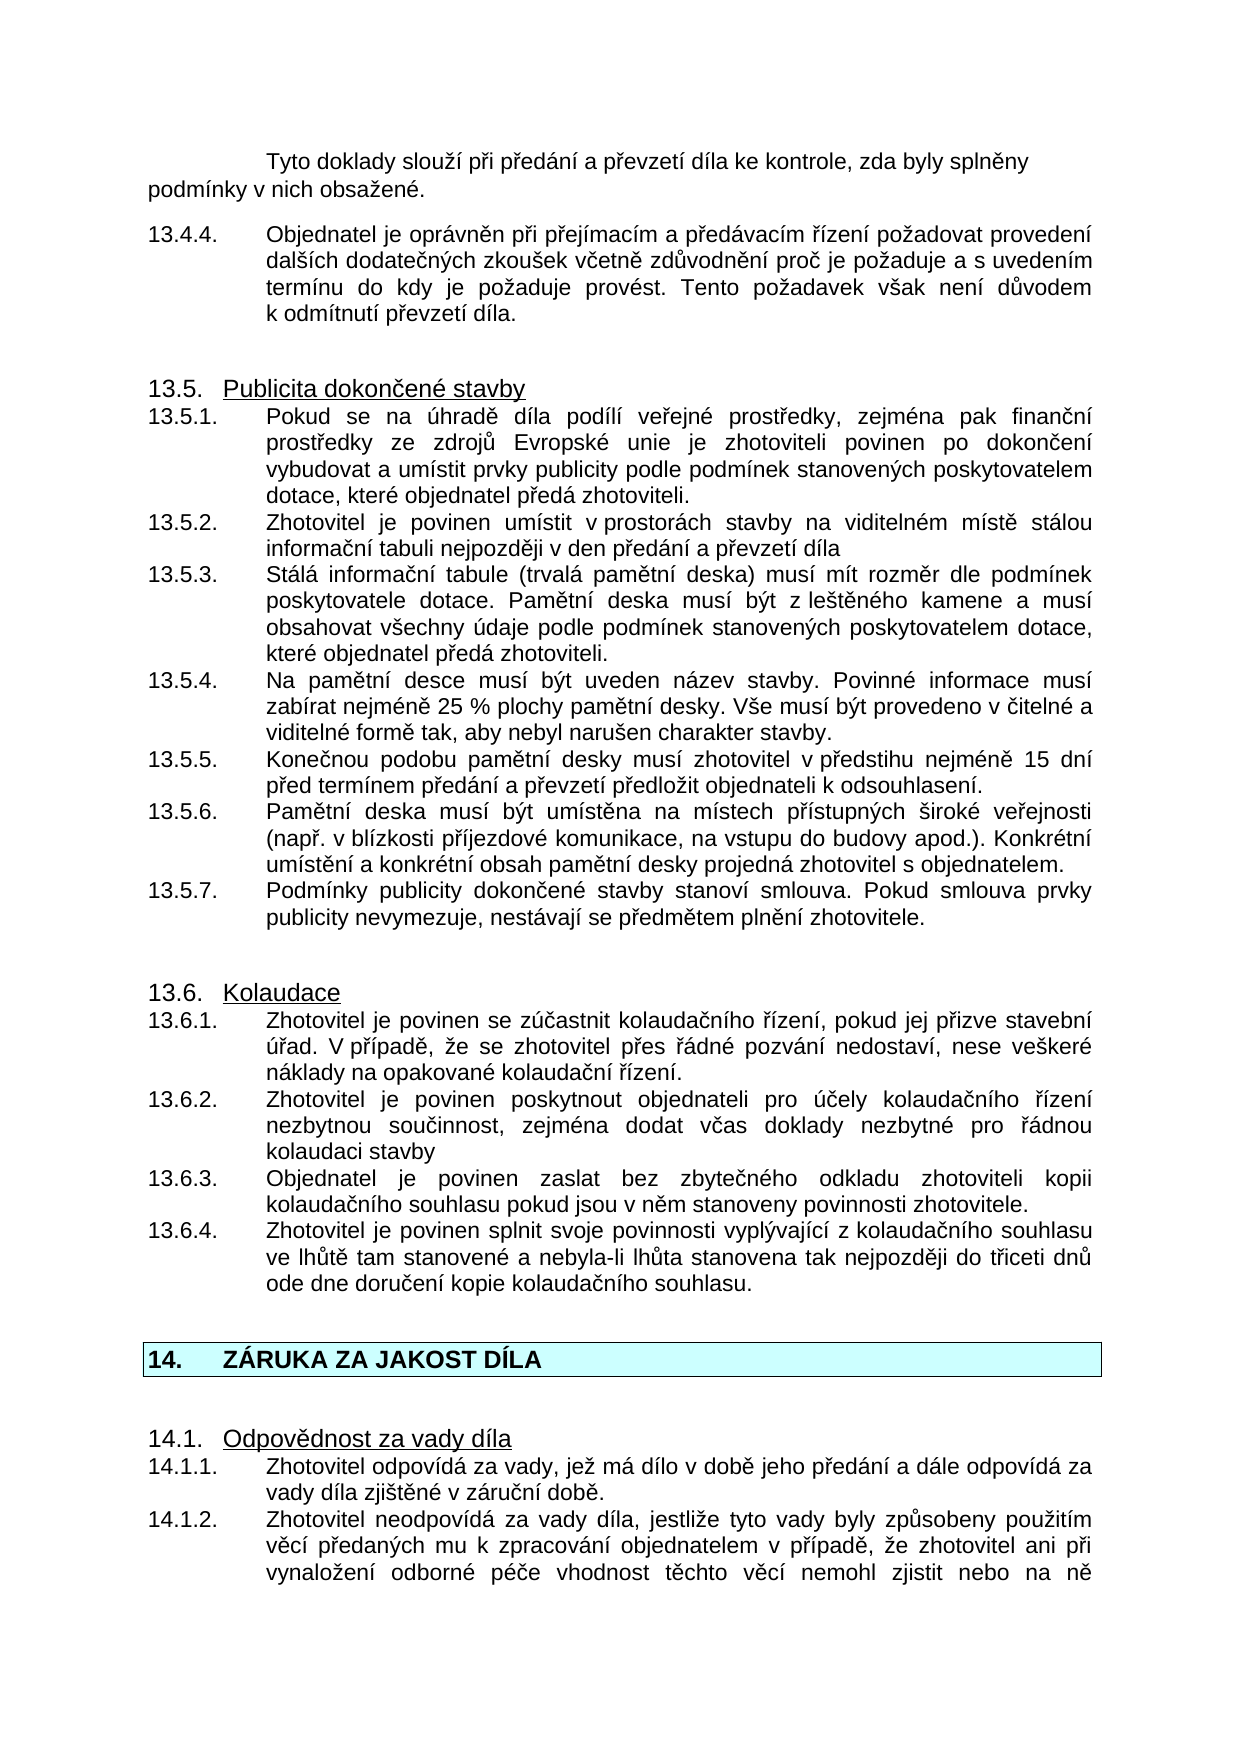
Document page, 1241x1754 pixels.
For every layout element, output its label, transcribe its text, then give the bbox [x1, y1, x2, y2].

list Objednatel je povinen zaslat bez zbytečného odkladu zhotoviteli kopii kolaudačního souhlasu pokud jsou v něm stanoveny povinnosti zhotovitele. [148, 1165, 1093, 1217]
list Zhotovitel je povinen splnit svoje povinnosti vyplývající z kolaudačního souhlasu ve lhůtě tam stanovené a nebyla-li lhůta stanovena tak nejpozději do třiceti dnů ode dne doručení kopie kolaudačního souhlasu. [148, 1217, 1093, 1296]
list Podmínky publicity dokončené stavby stanoví smlouva. Pokud smlouva prvky publicity nevymezuje, nestávají se předmětem plnění zhotovitele. [148, 877, 1093, 930]
list Zhotovitel je povinen poskytnout objednateli pro účely kolaudačního řízení nezbytnou součinnost, zejména dodat včas doklady nezbytné pro řádnou kolaudaci stavby [148, 1086, 1093, 1165]
list Objednatel je oprávněn při přejímacím a předávacím řízení požadovat provedení dalších dodatečných zkoušek včetně zdůvodnění proč je požaduje a s uvedením termínu do kdy je požaduje provést. Tento požadavek však není důvodem k odmítnutí převzetí díla. [148, 221, 1093, 327]
list Na pamětní desce musí být uveden název stavby. Povinné informace musí zabírat nejméně 25 % plochy pamětní desky. Vše musí být provedeno v čitelné a viditelné formě tak, aby nebyl narušen charakter stavby. [148, 667, 1093, 746]
list Pamětní deska musí být umístěna na místech přístupných široké veřejnosti (např. v blízkosti příjezdové komunikace, na vstupu do budovy apod.). Konkrétní umístění a konkrétní obsah pamětní desky projedná zhotovitel s objednatelem. [148, 798, 1093, 877]
list Kolaudace [148, 978, 1093, 1007]
text Záruka za jakost díla [144, 1343, 1101, 1376]
list Zhotovitel je povinen umístit v prostorách stavby na viditelném místě stálou informační tabuli nejpozději v den předání a převzetí díla [148, 508, 1093, 561]
list Publicita dokončené stavby [148, 374, 1093, 403]
list Zhotovitel odpovídá za vady, jež má dílo v době jeho předání a dále odpovídá za vady díla zjištěné v záruční době. [148, 1453, 1093, 1506]
text Tyto doklady slouží při předání a převzetí díla ke kontrole, zda byly splněny podmínky v nich obsažené. [148, 148, 1093, 202]
list Konečnou podobu pamětní desky musí zhotovitel v předstihu nejméně 15 dní před termínem předání a převzetí předložit objednateli k odsouhlasení. [148, 746, 1093, 798]
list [148, 1506, 1093, 1585]
list Zhotovitel je povinen se zúčastnit kolaudačního řízení, pokud jej přizve stavební úřad. V případě, že se zhotovitel přes řádné pozvání nedostaví, nese veškeré náklady na opakované kolaudační řízení. [148, 1007, 1093, 1086]
list Odpovědnost za vady díla [148, 1424, 1093, 1453]
list Stálá informační tabule (trvalá pamětní deska) musí mít rozměr dle podmínek poskytovatele dotace. Pamětní deska musí být z leštěného kamene a musí obsahovat všechny údaje podle podmínek stanovených poskytovatelem dotace, které objednatel předá zhotoviteli. [148, 561, 1093, 667]
list Pokud se na úhradě díla podílí veřejné prostředky, zejména pak finanční prostředky ze zdrojů Evropské unie je zhotoviteli povinen po dokončení vybudovat a umístit prvky publicity podle podmínek stanovených poskytovatelem dotace, které objednatel předá zhotoviteli. [148, 403, 1093, 508]
